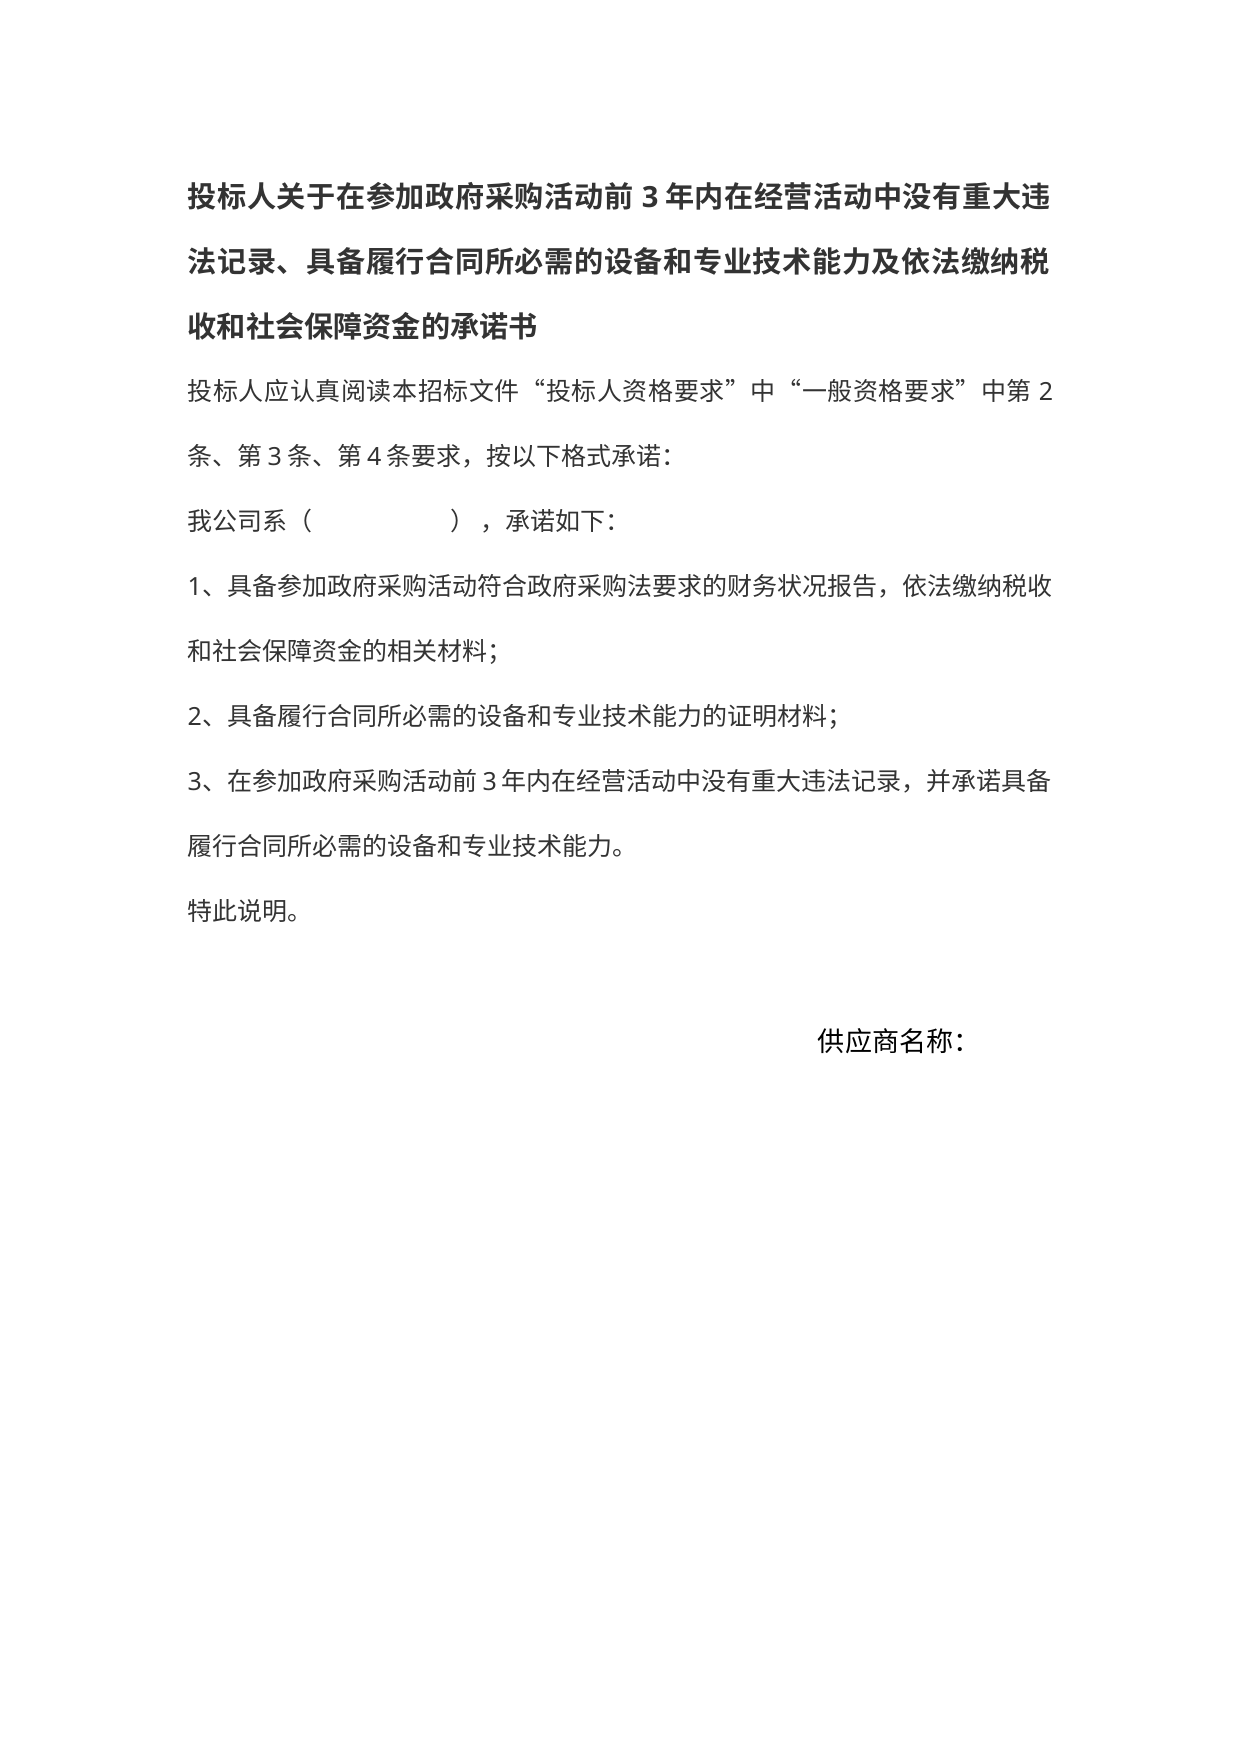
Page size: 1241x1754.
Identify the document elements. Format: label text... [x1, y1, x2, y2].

text 供应商名称： [187, 1007, 1053, 1104]
text 特此说明。 [187, 877, 1053, 942]
text 2、具备履行合同所必需的设备和专业技术能力的证明材料； [187, 682, 1053, 747]
subtitle 投标人关于在参加政府采购活动前3年内在经营活动中没有重大违法记录、具备履行合同所必需的设备和专业技术能力及依法缴纳税收和社会保障资金的承诺书 [187, 162, 1053, 357]
text 我公司系（ ） ，承诺如下： [187, 487, 1053, 552]
text 投标人应认真阅读本招标文件“投标人资格要求”中“一般资格要求”中第2条、第3条、第4条要求，按以下格式承诺： [187, 357, 1053, 487]
text 3、在参加政府采购活动前3年内在经营活动中没有重大违法记录，并承诺具备履行合同所必需的设备和专业技术能力。 [187, 747, 1053, 877]
text 1、具备参加政府采购活动符合政府采购法要求的财务状况报告，依法缴纳税收和社会保障资金的相关材料； [187, 552, 1053, 682]
